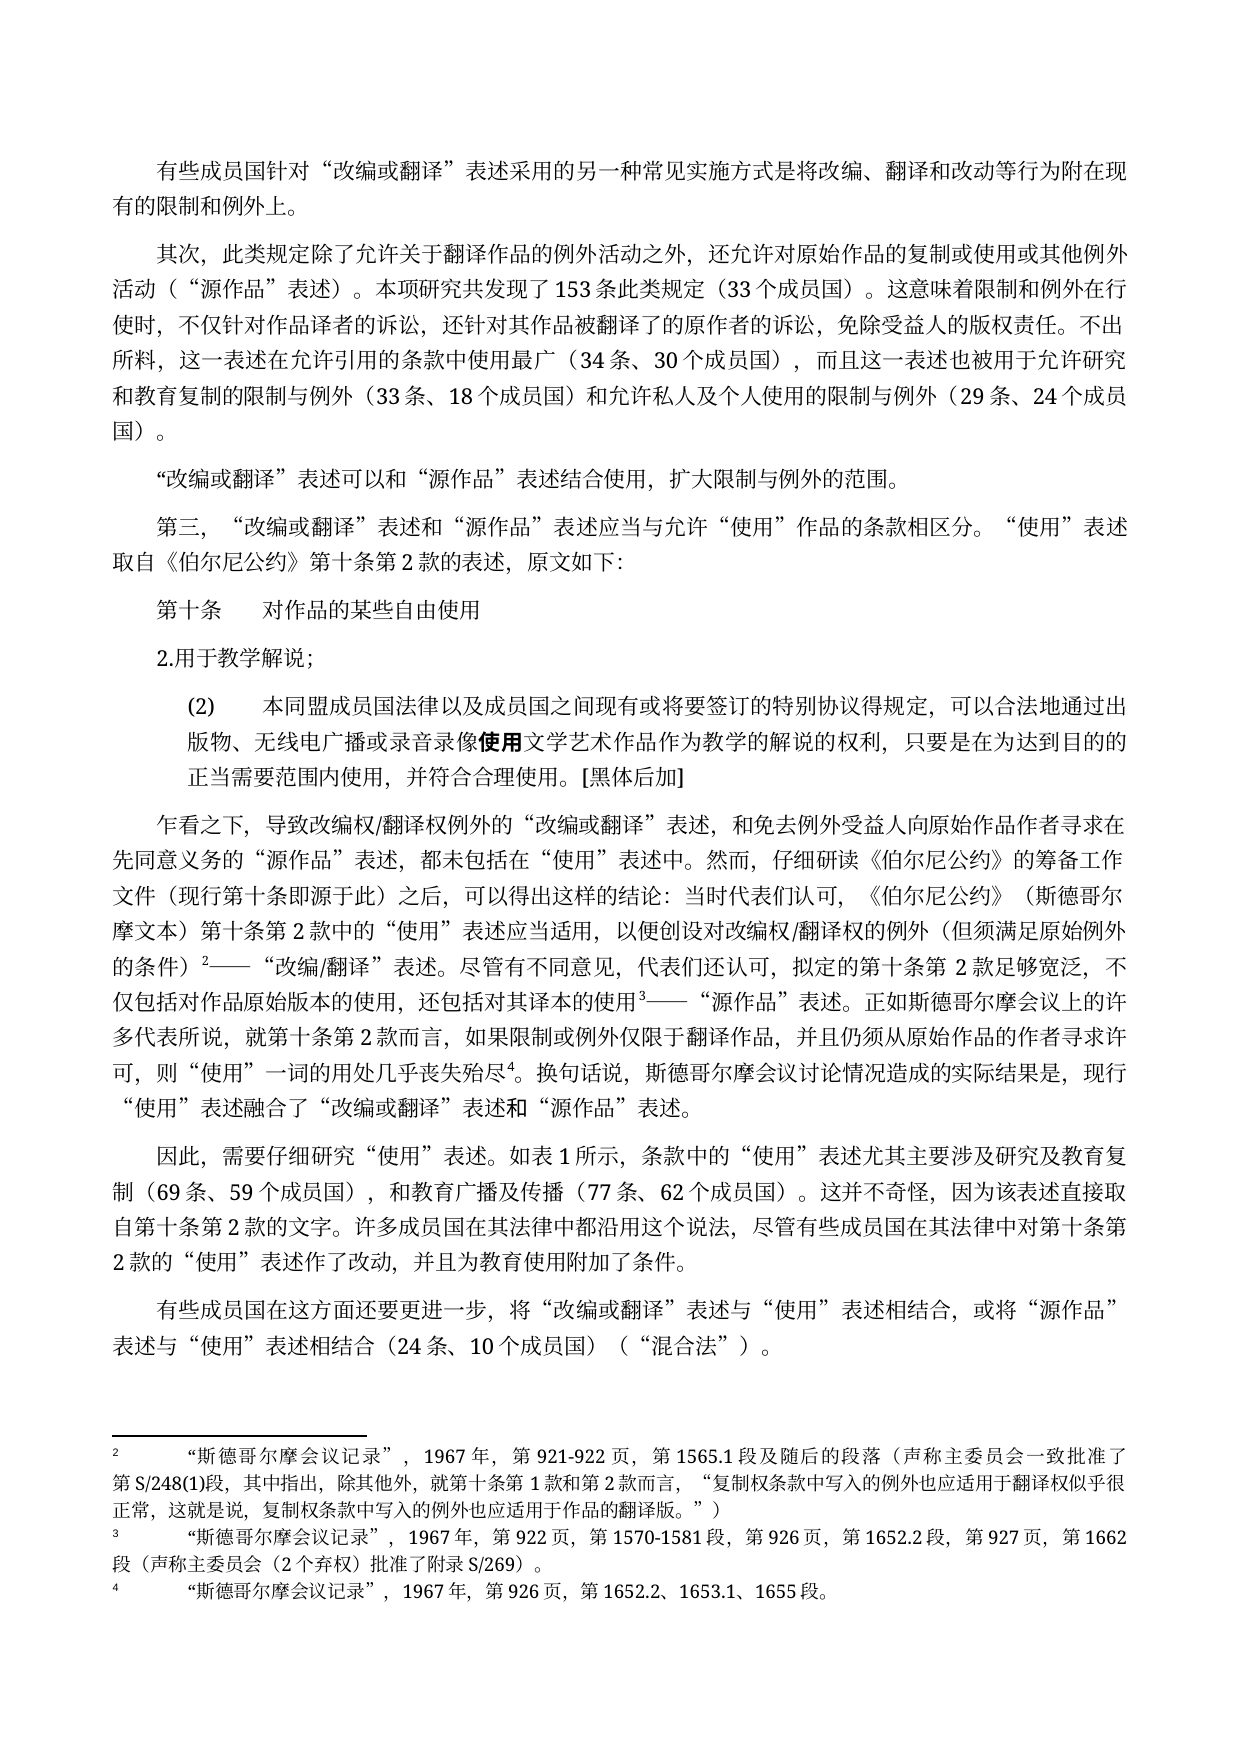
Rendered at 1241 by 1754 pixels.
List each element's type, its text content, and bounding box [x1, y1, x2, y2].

text (2) 本同盟成员国法律以及成员国之间现有或将要签订的特别协议得规定，可以合法地通过出版物、无线电广播或录音录像使用文学艺术作品作为教学的解说的权利，只要是在为达到目的的正当需要范围内使用，并符合合理使用。[黑体后加] [187, 685, 1128, 792]
text 因此，需要仔细研究“使用”表述。如表1所示，条款中的“使用”表述尤其主要涉及研究及教育复制（69条、59个成员国），和教育广播及传播（77条、62个成员国）。这并不奇怪，因为该表述直接取自第十条第2款的文字。许多成员国在其法律中都沿用这个说法，尽管有些成员国在其法律中对第十条第2款的“使用”表述作了改动，并且为教育使用附加了条件。 [112, 1135, 1128, 1277]
text “改编或翻译”表述可以和“源作品”表述结合使用，扩大限制与例外的范围。 [112, 458, 1128, 494]
text 2.用于教学解说； [112, 637, 1128, 673]
text 乍看之下，导致改编权/翻译权例外的“改编或翻译”表述，和免去例外受益人向原始作品作者寻求在先同意义务的“源作品”表述，都未包括在“使用”表述中。然而，仔细研读《伯尔尼公约》的筹备工作文件（现行第十条即源于此）之后，可以得出这样的结论：当时代表们认可，《伯尔尼公约》（斯德哥尔摩文本）第十条第2款中的“使用”表述应当适用，以便创设对改编权/翻译权的例外（但须满足原始例外的条件）——“改编/翻译”表述。尽管有不同意见，代表们还认可，拟定的第十条第2款足够宽泛，不仅包括对作品原始版本的使用，还包括对其译本的使用——“源作品”表述。正如斯德哥尔摩会议上的许多代表所说，就第十条第2款而言，如果限制或例外仅限于翻译作品，并且仍须从原始作品的作者寻求许可，则“使用”一词的用处几乎丧失殆尽。换句话说，斯德哥尔摩会议讨论情况造成的实际结果是，现行“使用”表述融合了“改编或翻译”表述和“源作品”表述。 [112, 804, 1128, 1123]
text 第十条 对作品的某些自由使用 [112, 589, 1128, 625]
text 第三，“改编或翻译”表述和“源作品”表述应当与允许“使用”作品的条款相区分。“使用”表述取自《伯尔尼公约》第十条第2款的表述，原文如下： [112, 506, 1128, 577]
text 其次，此类规定除了允许关于翻译作品的例外活动之外，还允许对原始作品的复制或使用或其他例外活动（“源作品”表述）。本项研究共发现了153条此类规定（33个成员国）。这意味着限制和例外在行使时，不仅针对作品译者的诉讼，还针对其作品被翻译了的原作者的诉讼，免除受益人的版权责任。不出所料，这一表述在允许引用的条款中使用最广（34条、30个成员国），而且这一表述也被用于允许研究和教育复制的限制与例外（33条、18个成员国）和允许私人及个人使用的限制与例外（29条、24个成员国）。 [112, 233, 1128, 446]
text 有些成员国针对“改编或翻译”表述采用的另一种常见实施方式是将改编、翻译和改动等行为附在现有的限制和例外上。 [112, 150, 1128, 221]
text 有些成员国在这方面还要更进一步，将“改编或翻译”表述与“使用”表述相结合，或将“源作品”表述与“使用”表述相结合（24条、10个成员国）（“混合法”）。 [112, 1289, 1128, 1360]
